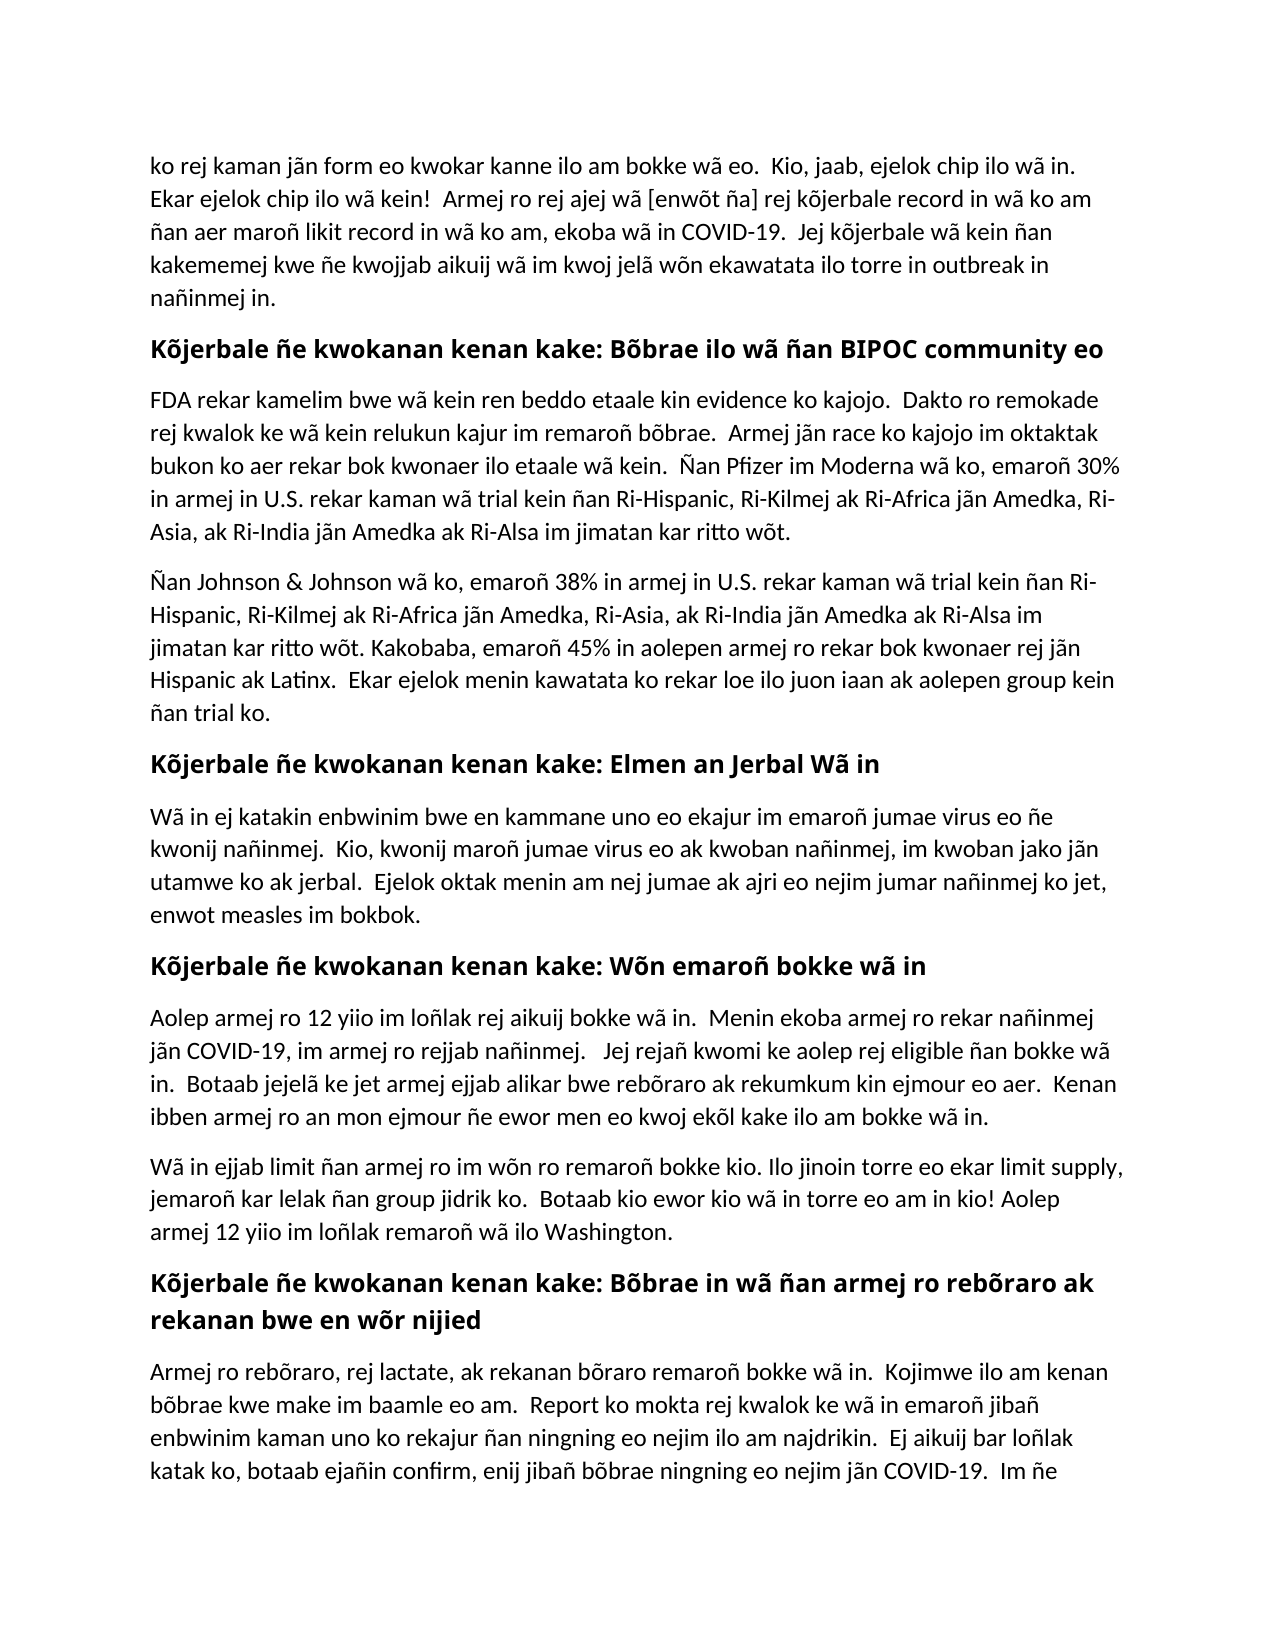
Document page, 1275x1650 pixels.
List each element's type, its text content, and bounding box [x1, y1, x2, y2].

text FDA rekar kamelim bwe wã kein ren beddo etaale kin evidence ko kajojo. Dakto ro remokade rej kwalok ke wã kein relukun kajur im remaroñ bõbrae. Armej jãn race ko kajojo im oktaktak bukon ko aer rekar bok kwonaer ilo etaale wã kein. Ñan Pfizer im Moderna wã ko, emaroñ 30% in armej in U.S. rekar kaman wã trial kein ñan Ri-Hispanic, Ri-Kilmej ak Ri-Africa jãn Amedka, Ri-Asia, ak Ri-India jãn Amedka ak Ri-Alsa im jimatan kar ritto wõt. [150, 385, 1125, 547]
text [150, 150, 1125, 312]
text Kõjerbale ñe kwokanan kenan kake: Bõbrae in wã ñan armej ro rebõraro ak rekanan bwe en wõr nijied [150, 1266, 1125, 1337]
text Wã in ej katakin enbwinim bwe en kammane uno eo ekajur im emaroñ jumae virus eo ñe kwonij nañinmej. Kio, kwonij maroñ jumae virus eo ak kwoban nañinmej, im kwoban jako jãn utamwe ko ak jerbal. Ejelok oktak menin am nej jumae ak ajri eo nejim jumar nañinmej ko jet, enwot measles im bokbok. [150, 801, 1125, 930]
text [150, 1356, 1125, 1486]
text Aolep armej ro 12 yiio im loñlak rej aikuij bokke wã in. Menin ekoba armej ro rekar nañinmej jãn COVID-19, im armej ro rejjab nañinmej. Jej rejañ kwomi ke aolep rej eligible ñan bokke wã in. Botaab jejelã ke jet armej ejjab alikar bwe rebõraro ak rekumkum kin ejmour eo aer. Kenan ibben armej ro an mon ejmour ñe ewor men eo kwoj ekõl kake ilo am bokke wã in. [150, 1002, 1125, 1132]
text Kõjerbale ñe kwokanan kenan kake: Elmen an Jerbal Wã in [150, 747, 1125, 781]
text Wã in ejjab limit ñan armej ro im wõn ro remaroñ bokke kio. Ilo jinoin torre eo ekar limit supply, jemaroñ kar lelak ñan group jidrik ko. Botaab kio ewor kio wã in torre eo am in kio! Aolep armej 12 yiio im loñlak remaroñ wã ilo Washington. [150, 1151, 1125, 1247]
text Kõjerbale ñe kwokanan kenan kake: Wõn emaroñ bokke wã in [150, 949, 1125, 983]
text Kõjerbale ñe kwokanan kenan kake: Bõbrae ilo wã ñan BIPOC community eo [150, 331, 1125, 365]
text Ñan Johnson & Johnson wã ko, emaroñ 38% in armej in U.S. rekar kaman wã trial kein ñan Ri-Hispanic, Ri-Kilmej ak Ri-Africa jãn Amedka, Ri-Asia, ak Ri-India jãn Amedka ak Ri-Alsa im jimatan kar ritto wõt. Kakobaba, emaroñ 45% in aolepen armej ro rekar bok kwonaer rej jãn Hispanic ak Latinx. Ekar ejelok menin kawatata ko rekar loe ilo juon iaan ak aolepen group kein ñan trial ko. [150, 566, 1125, 728]
